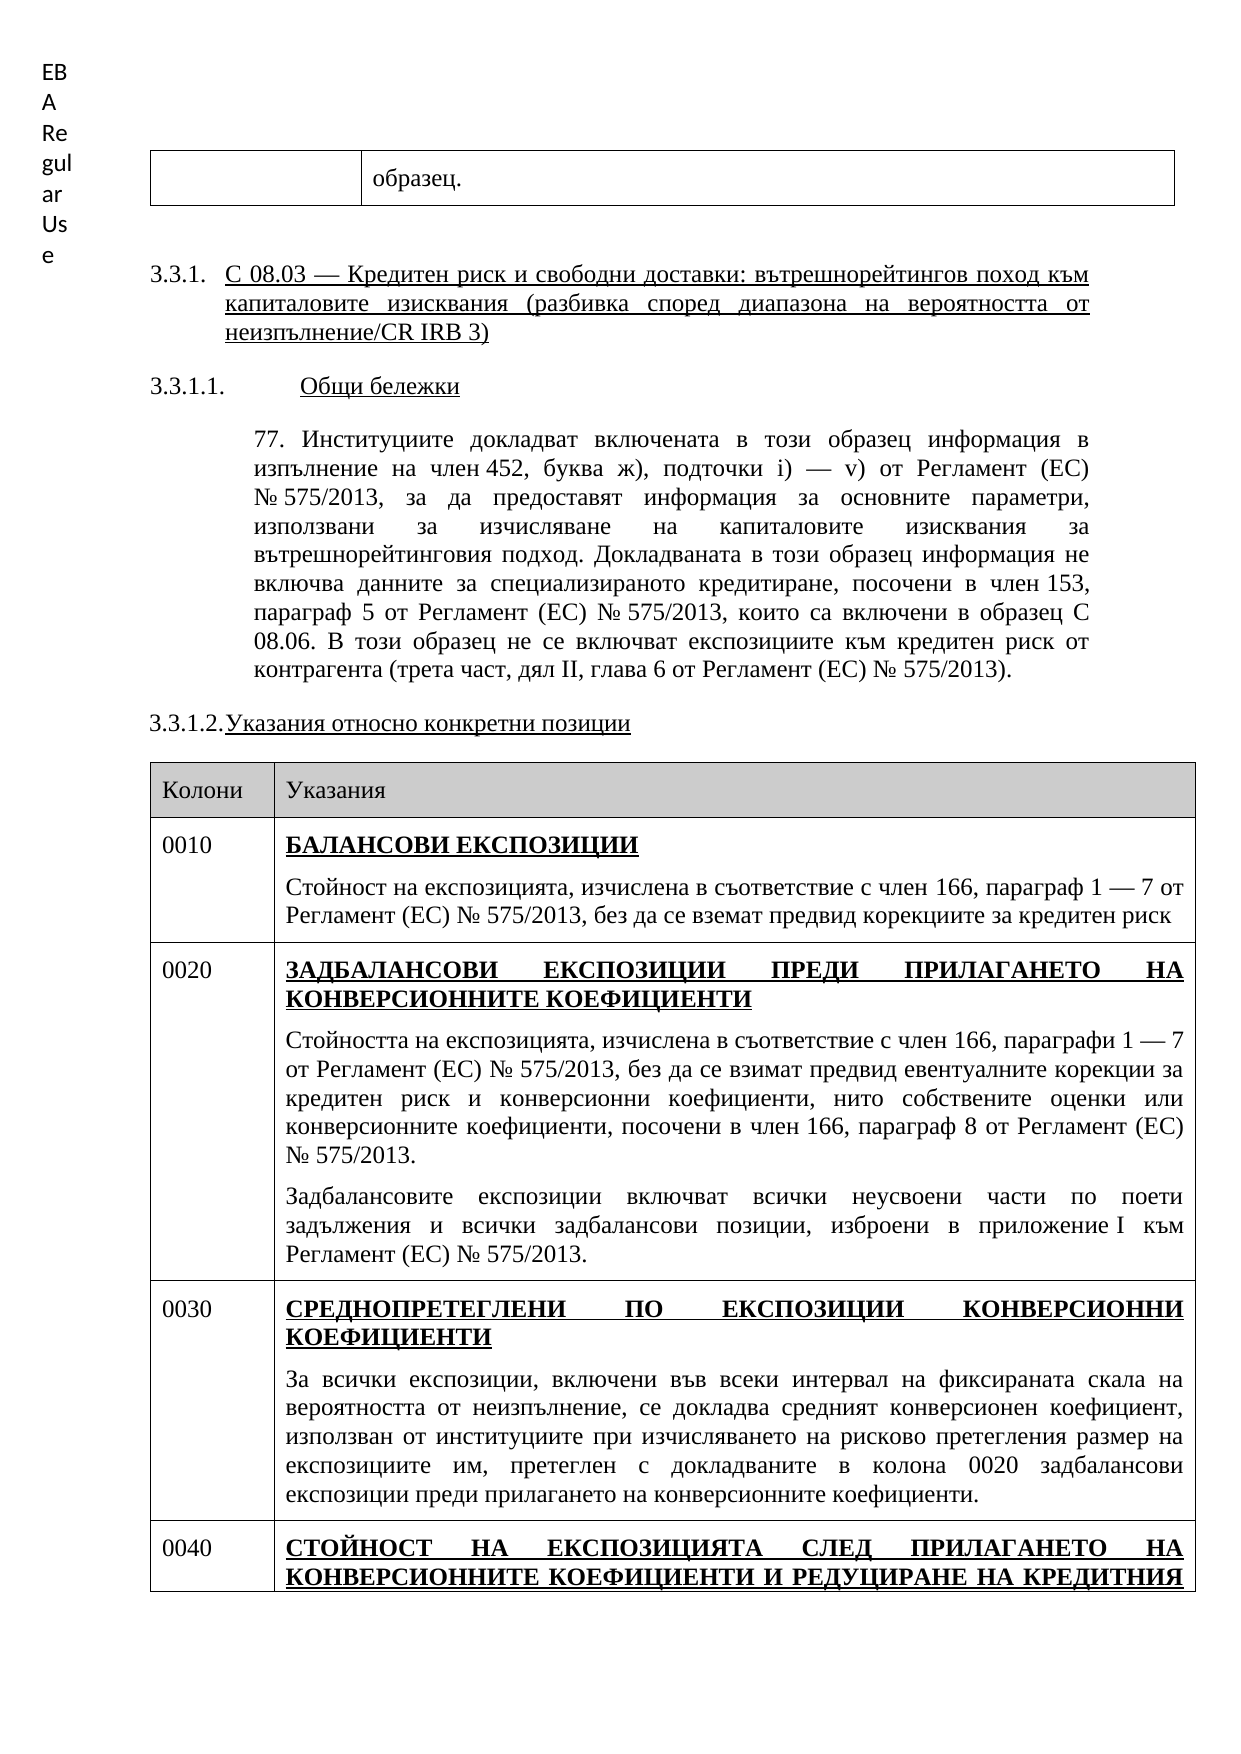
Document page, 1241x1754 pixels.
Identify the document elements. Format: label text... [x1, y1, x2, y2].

table_cell 0020 [151, 943, 274, 1280]
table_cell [275, 1521, 1195, 1591]
list C 08.03 — Кредитен риск и свободни доставки: вътрешнорейтингов поход към капиталовите изисквания (разбивка според диапазона на вероятността от неизпълнение/CR IRB 3) [150, 259, 1090, 346]
list Указания относно конкретни позиции [149, 708, 1090, 737]
table_cell 0030 [151, 1281, 274, 1520]
table_header Колони [151, 763, 274, 817]
table_cell СРЕДНОПРЕТЕГЛЕНИ ПО ЕКСПОЗИЦИИ КОНВЕРСИОННИ КОЕФИЦИЕНТИ За всички експозиции, включени във всеки интервал на фиксираната скала на вероятността от неизпълнение, се докладва средният конверсионен коефициент, използван от институциите при изчисляването на рисково претегления размер на експозициите им, претеглен с докладваните в колона 0020 задбалансови експозиции преди прилагането на конверсионните коефициенти. [275, 1281, 1195, 1520]
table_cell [151, 151, 361, 205]
table_cell БАЛАНСОВИ ЕКСПОЗИЦИИ Стойност на експозицията, изчислена в съответствие с член 166, параграф 1 — 7 от Регламент (ЕС) № 575/2013, без да се вземат предвид корекциите за кредитен риск [275, 818, 1195, 942]
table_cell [362, 151, 1174, 205]
table_cell ЗАДБАЛАНСОВИ ЕКСПОЗИЦИИ ПРЕДИ ПРИЛАГАНЕТО НА КОНВЕРСИОННИТЕ КОЕФИЦИЕНТИ Стойността на експозицията, изчислена в съответствие с член 166, параграфи 1 — 7 от Регламент (ЕС) № 575/2013, без да се взимат предвид евентуалните корекции за кредитен риск и конверсионни коефициенти, нито собствените оценки или конверсионните коефициенти, посочени в член 166, параграф 8 от Регламент (ЕС) № 575/2013. Задбалансовите експозиции включват всички неусвоени части по поети задължения и всички задбалансови позиции, изброени в приложение I към Регламент (ЕС) № 575/2013. [275, 943, 1195, 1280]
list Общи бележки [150, 371, 1090, 399]
table_cell 0040 [151, 1521, 274, 1591]
table_cell 0010 [151, 818, 274, 942]
table_header Указания [275, 763, 1195, 817]
